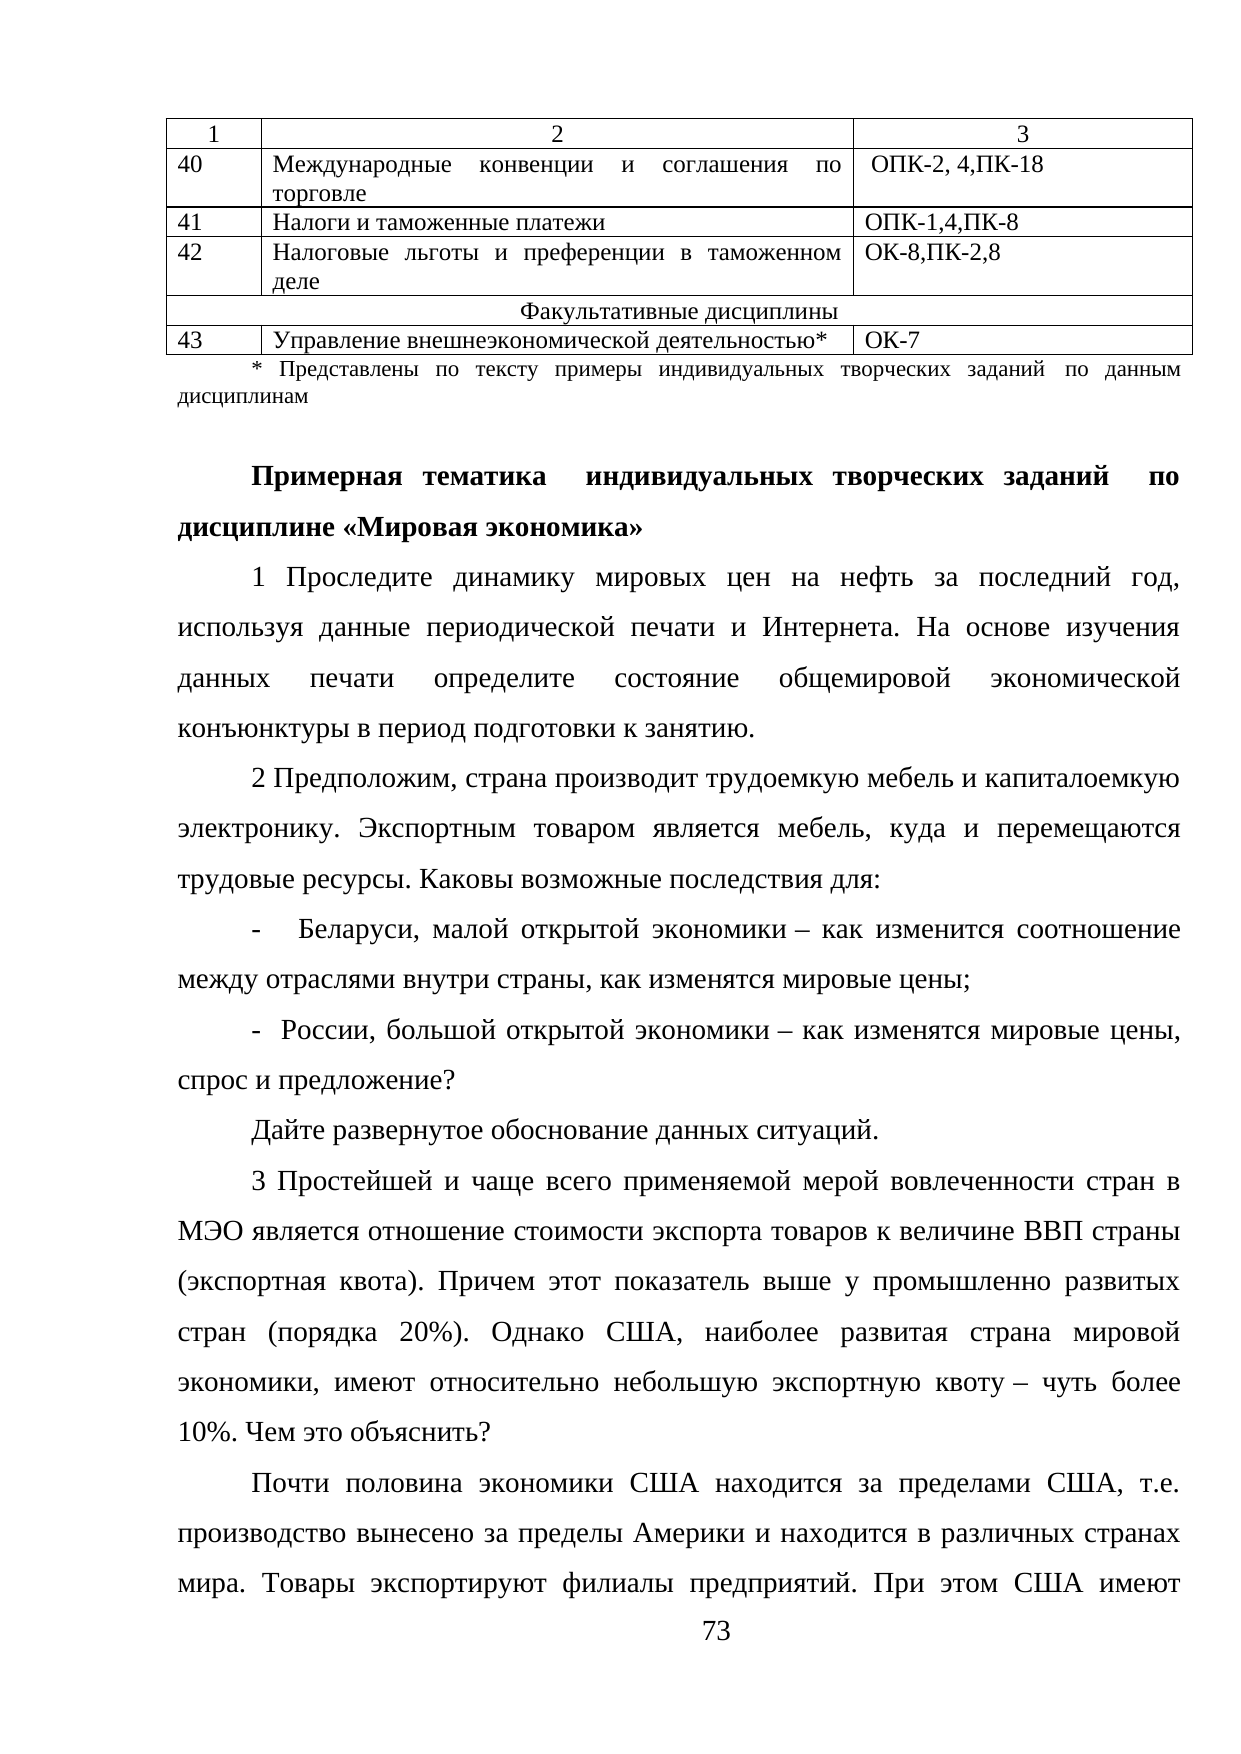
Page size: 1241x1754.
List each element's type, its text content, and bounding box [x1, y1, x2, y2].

text 3 Простейшей и чаще всего применяемой мерой вовлеченности стран в МЭО является отношение стоимости экспорта товаров к величине ВВП страны (экспортная квота). Причем этот показатель выше у промышленно развитых стран (порядка 20%). Однако США, наиболее развитая страна мировой экономики, имеют относительно небольшую экспортную квоту – чуть более 10%. Чем это объяснить? [177, 1163, 1181, 1448]
text * Представлены по тексту примеры индивидуальных творческих заданий по данным дисциплинам [177, 355, 1181, 408]
table_cell 40 [167, 149, 261, 206]
table_cell ОПК-2, 4,ПК-18 [854, 149, 1192, 206]
table_cell Международные конвенции и соглашения по торговле [262, 149, 853, 206]
table_cell Налоги и таможенные платежи [262, 208, 853, 236]
table_cell ОПК-1,4,ПК-8 [854, 208, 1192, 236]
table_cell ОК-7 [854, 326, 1192, 354]
table_cell 42 [167, 237, 261, 295]
table_cell Налоговые льготы и преференции в таможенном деле [262, 237, 853, 295]
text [177, 1465, 1181, 1599]
text 1 Проследите динамику мировых цен на нефть за последний год, используя данные периодической печати и Интернета. На основе изучения данных печати определите состояние общемировой экономической конъюнктуры в период подготовки к занятию. [177, 559, 1181, 743]
text - России, большой открытой экономики – как изменятся мировые цены, спрос и предложение? [177, 1012, 1181, 1096]
table_header 3 [854, 119, 1192, 148]
text Примерная тематика индивидуальных творческих заданий по дисциплине «Мировая экономика» [177, 458, 1181, 542]
table_cell 41 [167, 208, 261, 236]
text 2 Предположим, страна производит трудоемкую мебель и капиталоемкую электронику. Экспортным товаром является мебель, куда и перемещаются трудовые ресурсы. Каковы возможные последствия для: [177, 760, 1181, 894]
table_header 1 [167, 119, 261, 148]
table_cell Управление внешнеэкономической деятельностью* [262, 326, 853, 354]
text Дайте развернутое обоснование данных ситуаций. [177, 1112, 1181, 1146]
table_cell Факультативные дисциплины [167, 296, 1192, 324]
text - Беларуси, малой открытой экономики – как изменится соотношение между отраслями внутри страны, как изменятся мировые цены; [177, 911, 1181, 995]
table_header 2 [262, 119, 853, 148]
table_cell ОК-8,ПК-2,8 [854, 237, 1192, 295]
table_cell 43 [167, 326, 261, 354]
